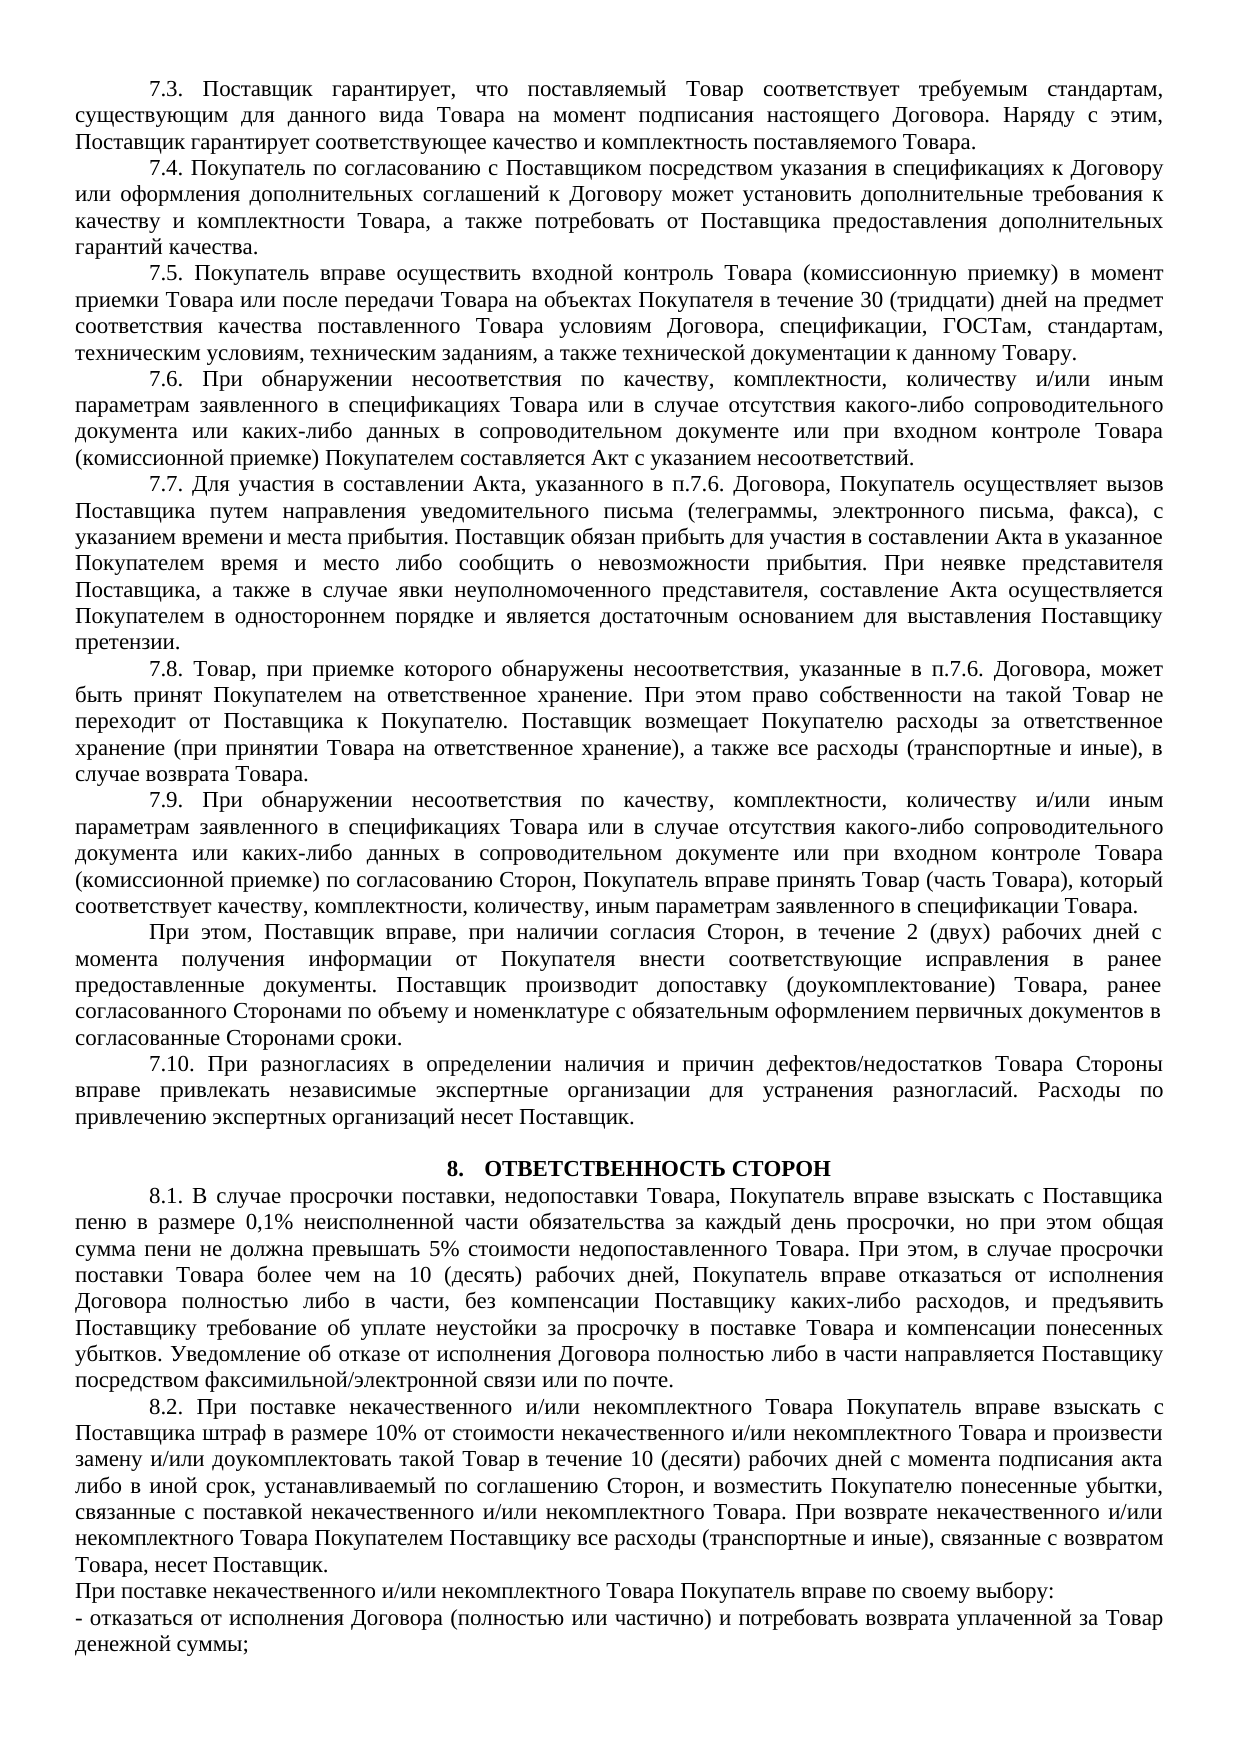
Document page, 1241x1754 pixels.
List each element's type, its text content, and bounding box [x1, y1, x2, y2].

text При этом, Поставщик вправе, при наличии согласия Сторон, в течение 2 (двух) рабочих дней с момента получения информации от Покупателя внести соответствующие исправления в ранее предоставленные документы. Поставщик производит допоставку (доукомплектование) Товара, ранее согласованного Сторонами по объему и номенклатуре с обязательным оформлением первичных документов в согласованные Сторонами сроки. [75, 918, 1163, 1050]
list ОТВЕТСТВЕННОСТЬ СТОРОН [112, 1156, 1165, 1182]
text 7.8. Товар, при приемке которого обнаружены несоответствия, указанные в п.7.6. Договора, может быть принят Покупателем на ответственное хранение. При этом право собственности на такой Товар не переходит от Поставщика к Покупателю. Поставщик возмещает Покупателю расходы за ответственное хранение (при принятии Товара на ответственное хранение), а также все расходы (транспортные и иные), в случае возврата Товара. [75, 655, 1165, 787]
text 7.3. Поставщик гарантирует, что поставляемый Товар соответствует требуемым стандартам, существующим для данного вида Товара на момент подписания настоящего Договора. Наряду с этим, Поставщик гарантирует соответствующее качество и комплектность поставляемого Товара. [75, 75, 1165, 154]
text 7.10. При разногласиях в определении наличия и причин дефектов/недостатков Товара Стороны вправе привлекать независимые экспертные организации для устранения разногласий. Расходы по привлечению экспертных организаций несет Поставщик. [75, 1050, 1165, 1129]
text 7.5. Покупатель вправе осуществить входной контроль Товара (комиссионную приемку) в момент приемки Товара или после передачи Товара на объектах Покупателя в течение 30 (тридцати) дней на предмет соответствия качества поставленного Товара условиям Договора, спецификации, ГОСТам, стандартам, техническим условиям, техническим заданиям, а также технической документации к данному Товару. [75, 259, 1165, 365]
text 7.4. Покупатель по согласованию с Поставщиком посредством указания в спецификациях к Договору или оформления дополнительных соглашений к Договору может установить дополнительные требования к качеству и комплектности Товара, а также потребовать от Поставщика предоставления дополнительных гарантий качества. [75, 154, 1165, 259]
text 7.7. Для участия в составлении Акта, указанного в п.7.6. Договора, Покупатель осуществляет вызов Поставщика путем направления уведомительного письма (телеграммы, электронного письма, факса), с указанием времени и места прибытия. Поставщик обязан прибыть для участия в составлении Акта в указанное Покупателем время и место либо сообщить о невозможности прибытия. При неявке представителя Поставщика, а также в случае явки неуполномоченного представителя, составление Акта осуществляется Покупателем в одностороннем порядке и является достаточным основанием для выставления Поставщику претензии. [75, 470, 1165, 655]
text 8.2. При поставке некачественного и/или некомплектного Товара Покупатель вправе взыскать с Поставщика штраф в размере 10% от стоимости некачественного и/или некомплектного Товара и произвести замену и/или доукомплектовать такой Товар в течение 10 (десяти) рабочих дней с момента подписания акта либо в иной срок, устанавливаемый по соглашению Сторон, и возместить Покупателю понесенные убытки, связанные с поставкой некачественного и/или некомплектного Товара. При возврате некачественного и/или некомплектного Товара Покупателем Поставщику все расходы (транспортные и иные), связанные с возвратом Товара, несет Поставщик. [75, 1393, 1165, 1577]
text 8.1. В случае просрочки поставки, недопоставки Товара, Покупатель вправе взыскать с Поставщика пеню в размере 0,1% неисполненной части обязательства за каждый день просрочки, но при этом общая сумма пени не должна превышать 5% стоимости недопоставленного Товара. При этом, в случае просрочки поставки Товара более чем на 10 (десять) рабочих дней, Покупатель вправе отказаться от исполнения Договора полностью либо в части, без компенсации Поставщику каких-либо расходов, и предъявить Поставщику требование об уплате неустойки за просрочку в поставке Товара и компенсации понесенных убытков. Уведомление об отказе от исполнения Договора полностью либо в части направляется Поставщику посредством факсимильной/электронной связи или по почте. [75, 1182, 1165, 1393]
text 7.9. При обнаружении несоответствия по качеству, комплектности, количеству и/или иным параметрам заявленного в спецификациях Товара или в случае отсутствия какого-либо сопроводительного документа или каких-либо данных в сопроводительном документе или при входном контроле Товара (комиссионной приемке) по согласованию Сторон, Покупатель вправе принять Товар (часть Товара), который соответствует качеству, комплектности, количеству, иным параметрам заявленного в спецификации Товара. [75, 787, 1165, 918]
text - отказаться от исполнения Договора (полностью или частично) и потребовать возврата уплаченной за Товар денежной суммы; [75, 1603, 1165, 1656]
text При поставке некачественного и/или некомплектного Товара Покупатель вправе по своему выбору: [75, 1577, 1165, 1603]
text 7.6. При обнаружении несоответствия по качеству, комплектности, количеству и/или иным параметрам заявленного в спецификациях Товара или в случае отсутствия какого-либо сопроводительного документа или каких-либо данных в сопроводительном документе или при входном контроле Товара (комиссионной приемке) Покупателем составляется Акт с указанием несоответствий. [75, 365, 1165, 470]
